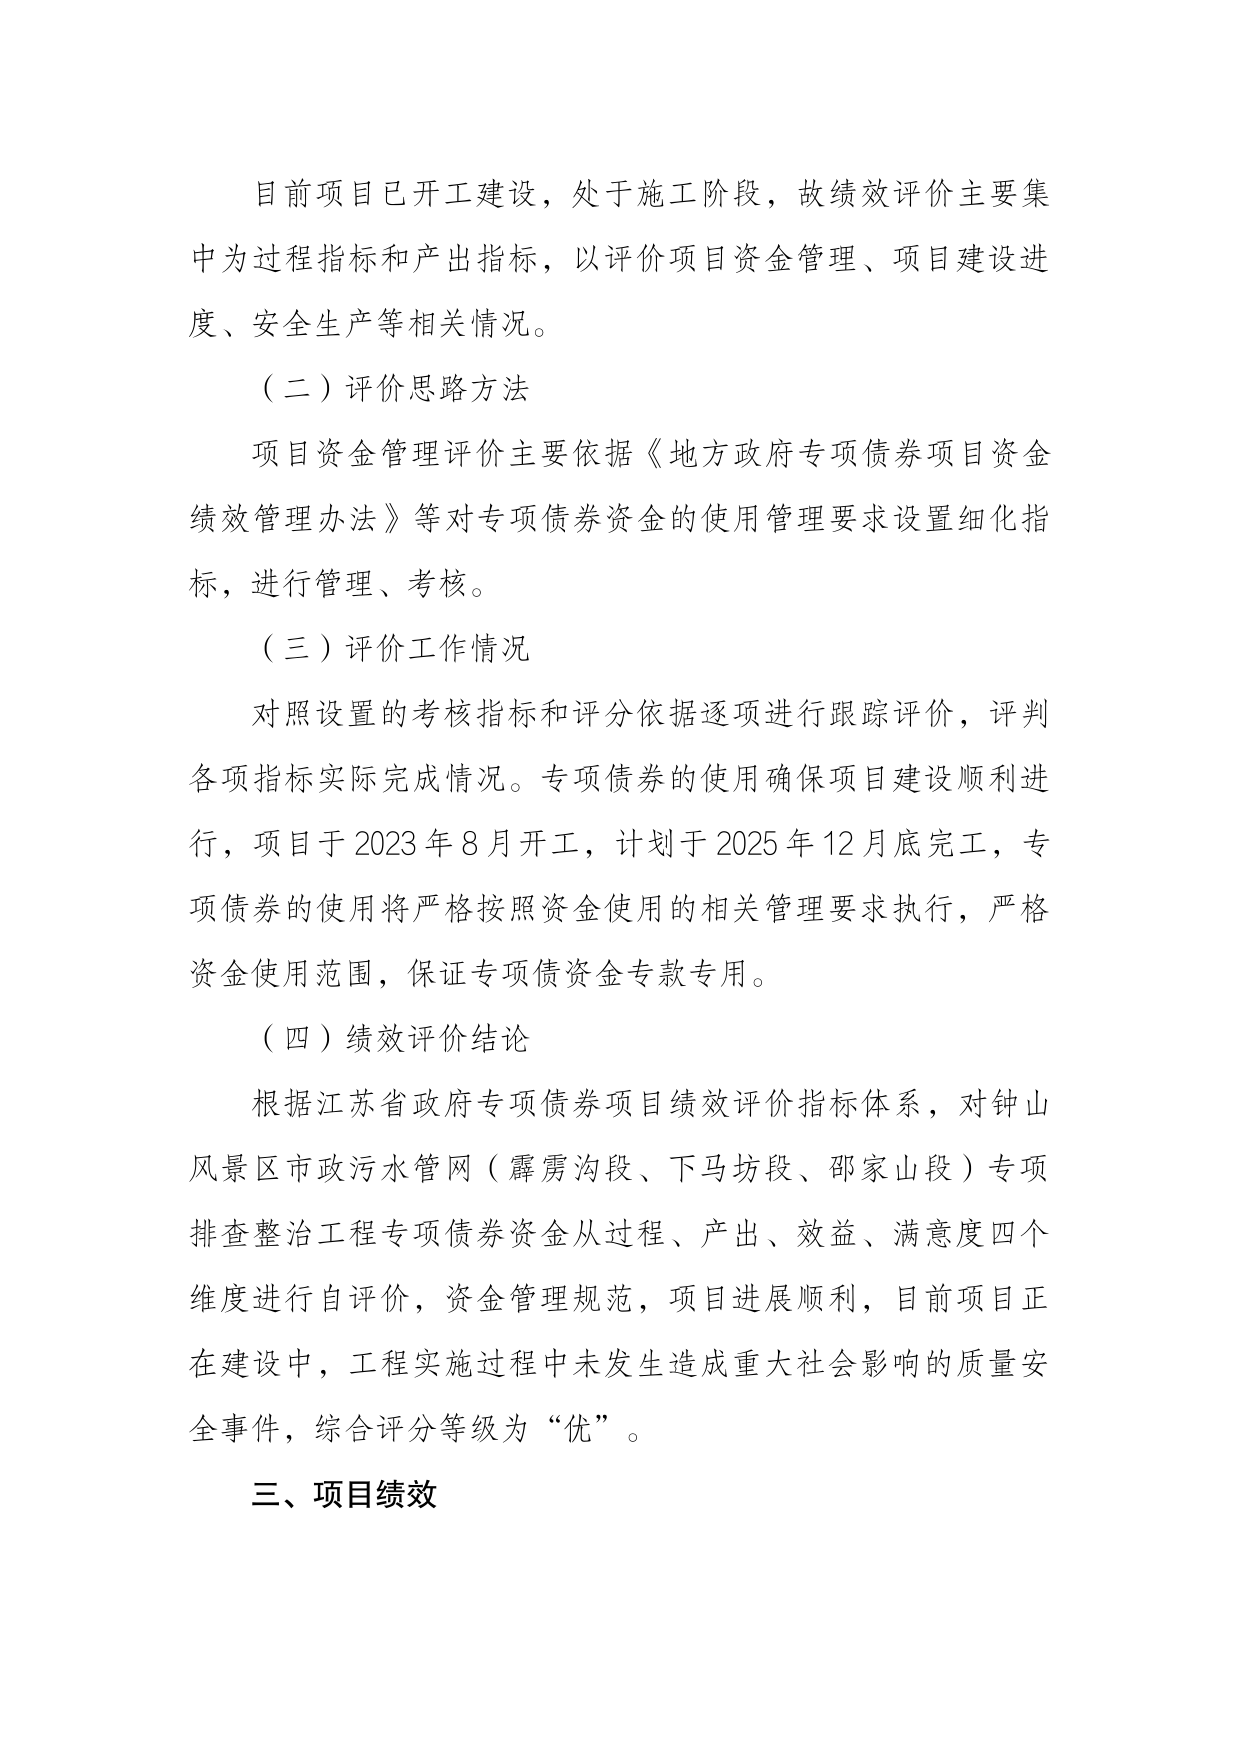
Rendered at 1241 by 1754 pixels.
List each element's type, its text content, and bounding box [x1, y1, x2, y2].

text （三）评价工作情况 [187, 617, 1053, 682]
text （二）评价思路方法 [187, 357, 1053, 422]
text 根据江苏省政府专项债券项目绩效评价指标体系，对钟山风景区市政污水管网（霹雳沟段、下马坊段、邵家山段）专项排查整治工程专项债券资金从过程、产出、效益、满意度四个维度进行自评价，资金管理规范，项目进展顺利，目前项目正在建设中，工程实施过程中未发生造成重大社会影响的质量安全事件，综合评分等级为“优”。 [187, 1072, 1053, 1462]
text 目前项目已开工建设，处于施工阶段，故绩效评价主要集中为过程指标和产出指标，以评价项目资金管理、项目建设进度、安全生产等相关情况。 [187, 162, 1053, 357]
text 对照设置的考核指标和评分依据逐项进行跟踪评价，评判各项指标实际完成情况。专项债券的使用确保项目建设顺利进行，项目于2023年8月开工，计划于2025年12月底完工，专项债券的使用将严格按照资金使用的相关管理要求执行，严格资金使用范围，保证专项债资金专款专用。 [187, 682, 1053, 1007]
text （四）绩效评价结论 [187, 1007, 1053, 1072]
text 项目资金管理评价主要依据《地方政府专项债券项目资金绩效管理办法》等对专项债券资金的使用管理要求设置细化指标，进行管理、考核。 [187, 422, 1053, 617]
text 三、项目绩效 [187, 1462, 1053, 1527]
